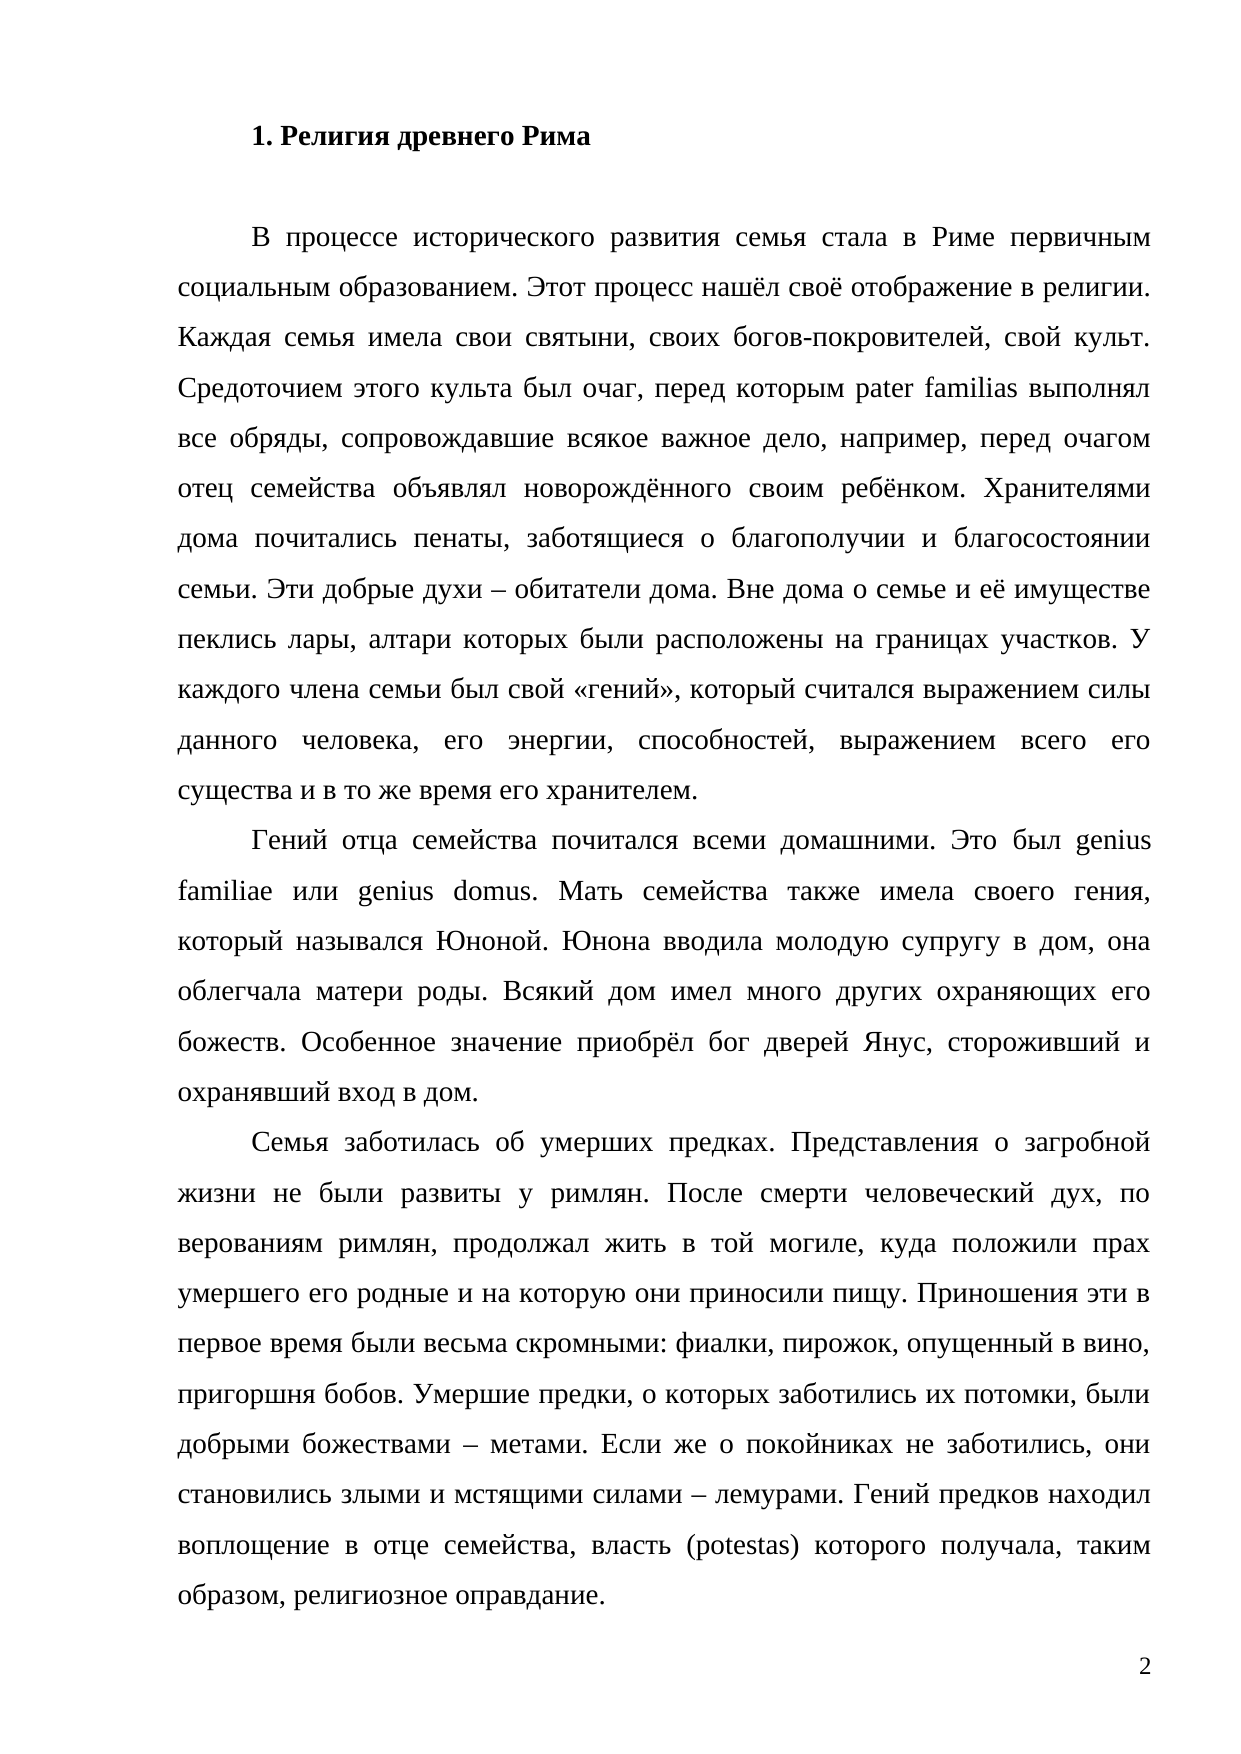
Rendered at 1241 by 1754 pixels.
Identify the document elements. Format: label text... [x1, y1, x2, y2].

text Семья заботилась об умерших предках. Представления о загробной жизни не были развиты у римлян. После смерти человеческий дух, по верованиям римлян, продолжал жить в той могиле, куда положили прах умершего его родные и на которую они приносили пищу. Приношения эти в первое время были весьма скромными: фиалки, пирожок, опущенный в вино, пригоршня бобов. Умершие предки, о которых заботились их потомки, были добрыми божествами – метами. Если же о покойниках не заботились, они становились злыми и мстящими силами – лемурами. Гений предков находил воплощение в отце семейства, власть (potestas) которого получала, таким образом, религиозное оправдание. [177, 1124, 1152, 1611]
text В процессе исторического развития семья стала в Риме первичным социальным образованием. Этот процесс нашёл своё отображение в религии. Каждая семья имела свои святыни, своих богов-покровителей, свой культ. Средоточием этого культа был очаг, перед которым pater familias выполнял все обряды, сопровождавшие всякое важное дело, например, перед очагом отец семейства объявлял новорождённого своим ребёнком. Хранителями дома почитались пенаты, заботящиеся о благополучии и благосостоянии семьи. Эти добрые духи – обитатели дома. Вне дома о семье и её имуществе пеклись лары, алтари которых были расположены на границах участков. У каждого члена семьи был свой «гений», который считался выражением силы данного человека, его энергии, способностей, выражением всего его существа и в то же время его хранителем. [177, 219, 1152, 806]
text Гений отца семейства почитался всеми домашними. Это был genius familiae или genius domus. Мать семейства также имела своего гения, который назывался Юноной. Юнона вводила молодую супругу в дом, она облегчала матери роды. Всякий дом имел много других охраняющих его божеств. Особенное значение приобрёл бог дверей Янус, стороживший и охранявший вход в дом. [177, 822, 1152, 1108]
text 1. Религия древнего Рима [177, 118, 1152, 152]
